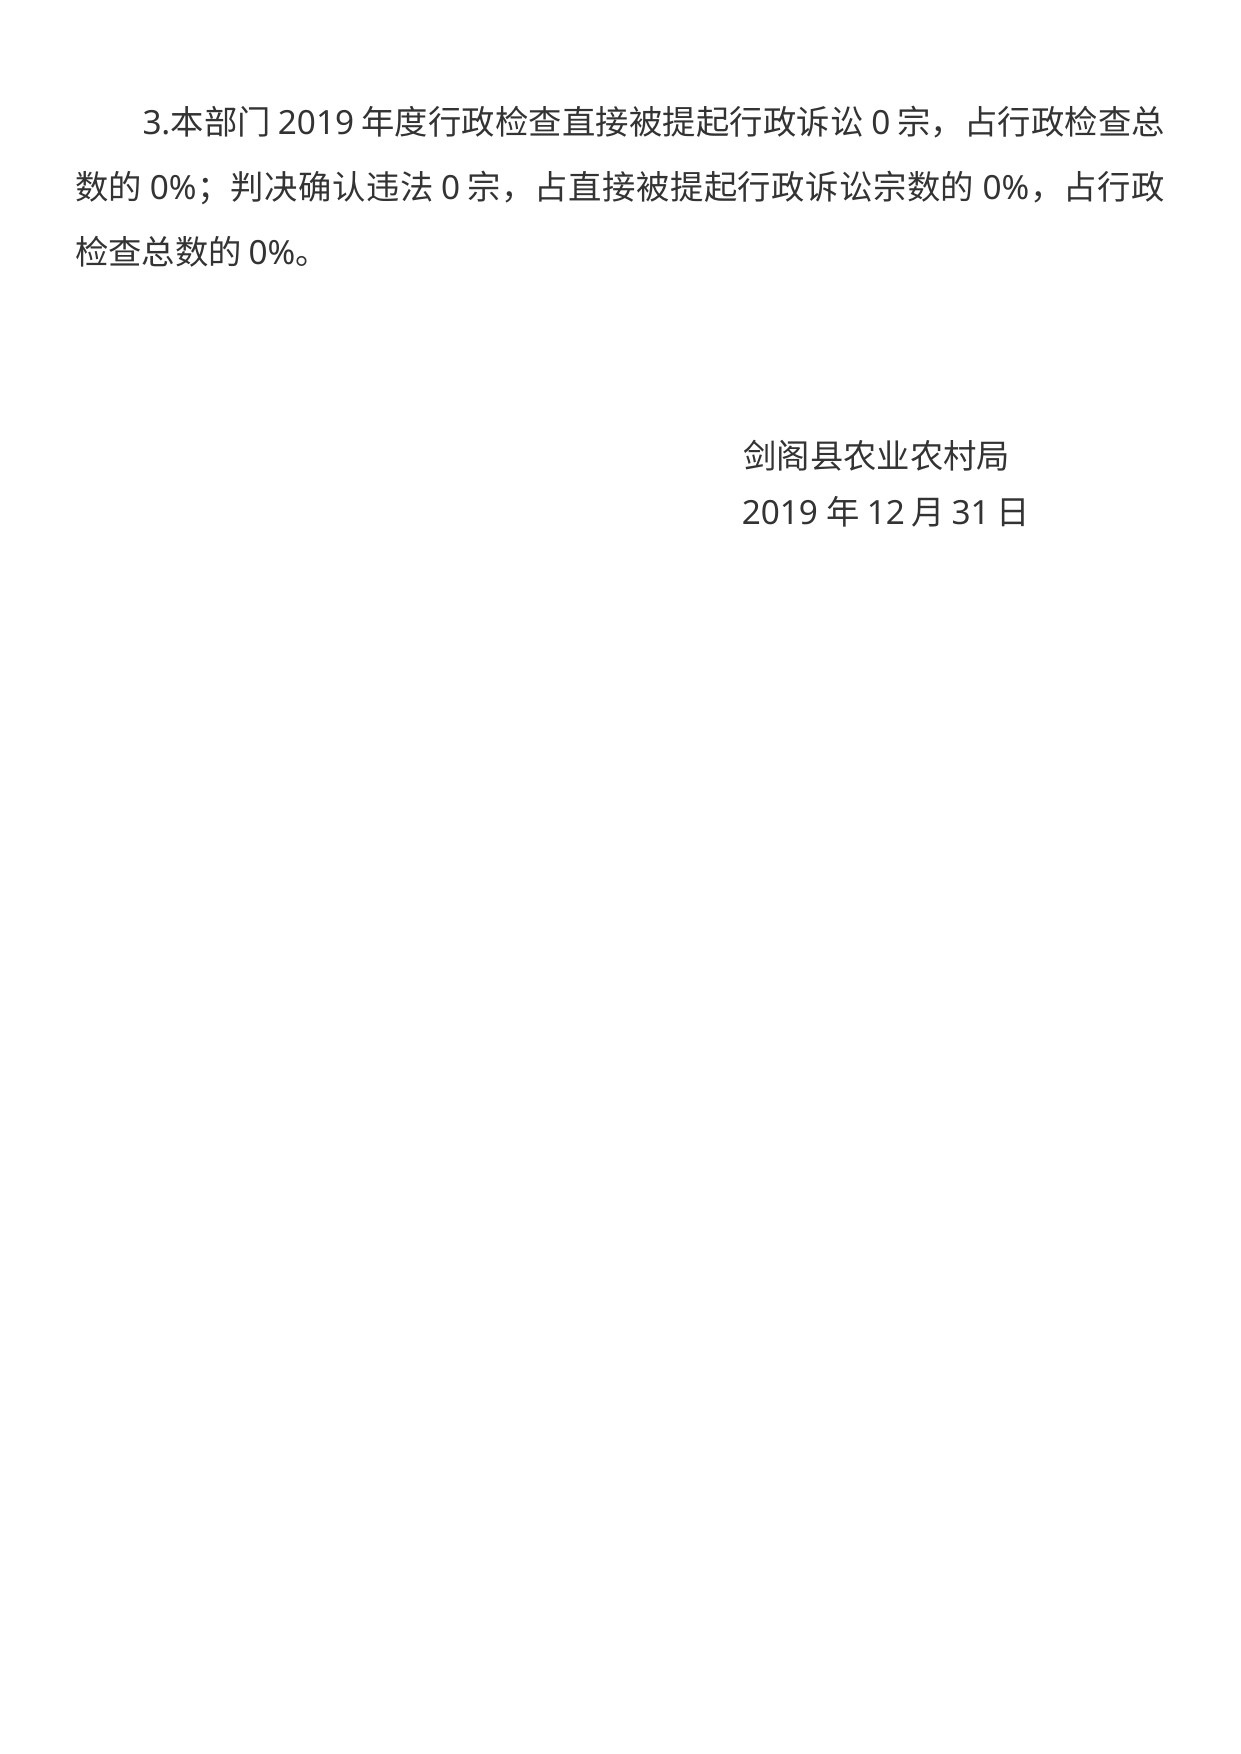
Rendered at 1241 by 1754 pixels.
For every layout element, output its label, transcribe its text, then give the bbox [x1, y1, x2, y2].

text 剑阁县农业农村局 [75, 413, 1165, 478]
text 3.本部门2019年度行政检查直接被提起行政诉讼0宗，占行政检查总数的0%；判决确认违法0宗，占直接被提起行政诉讼宗数的0%，占行政检查总数的0%。 [75, 88, 1165, 283]
text 2019 年12月31日 [75, 478, 1165, 543]
